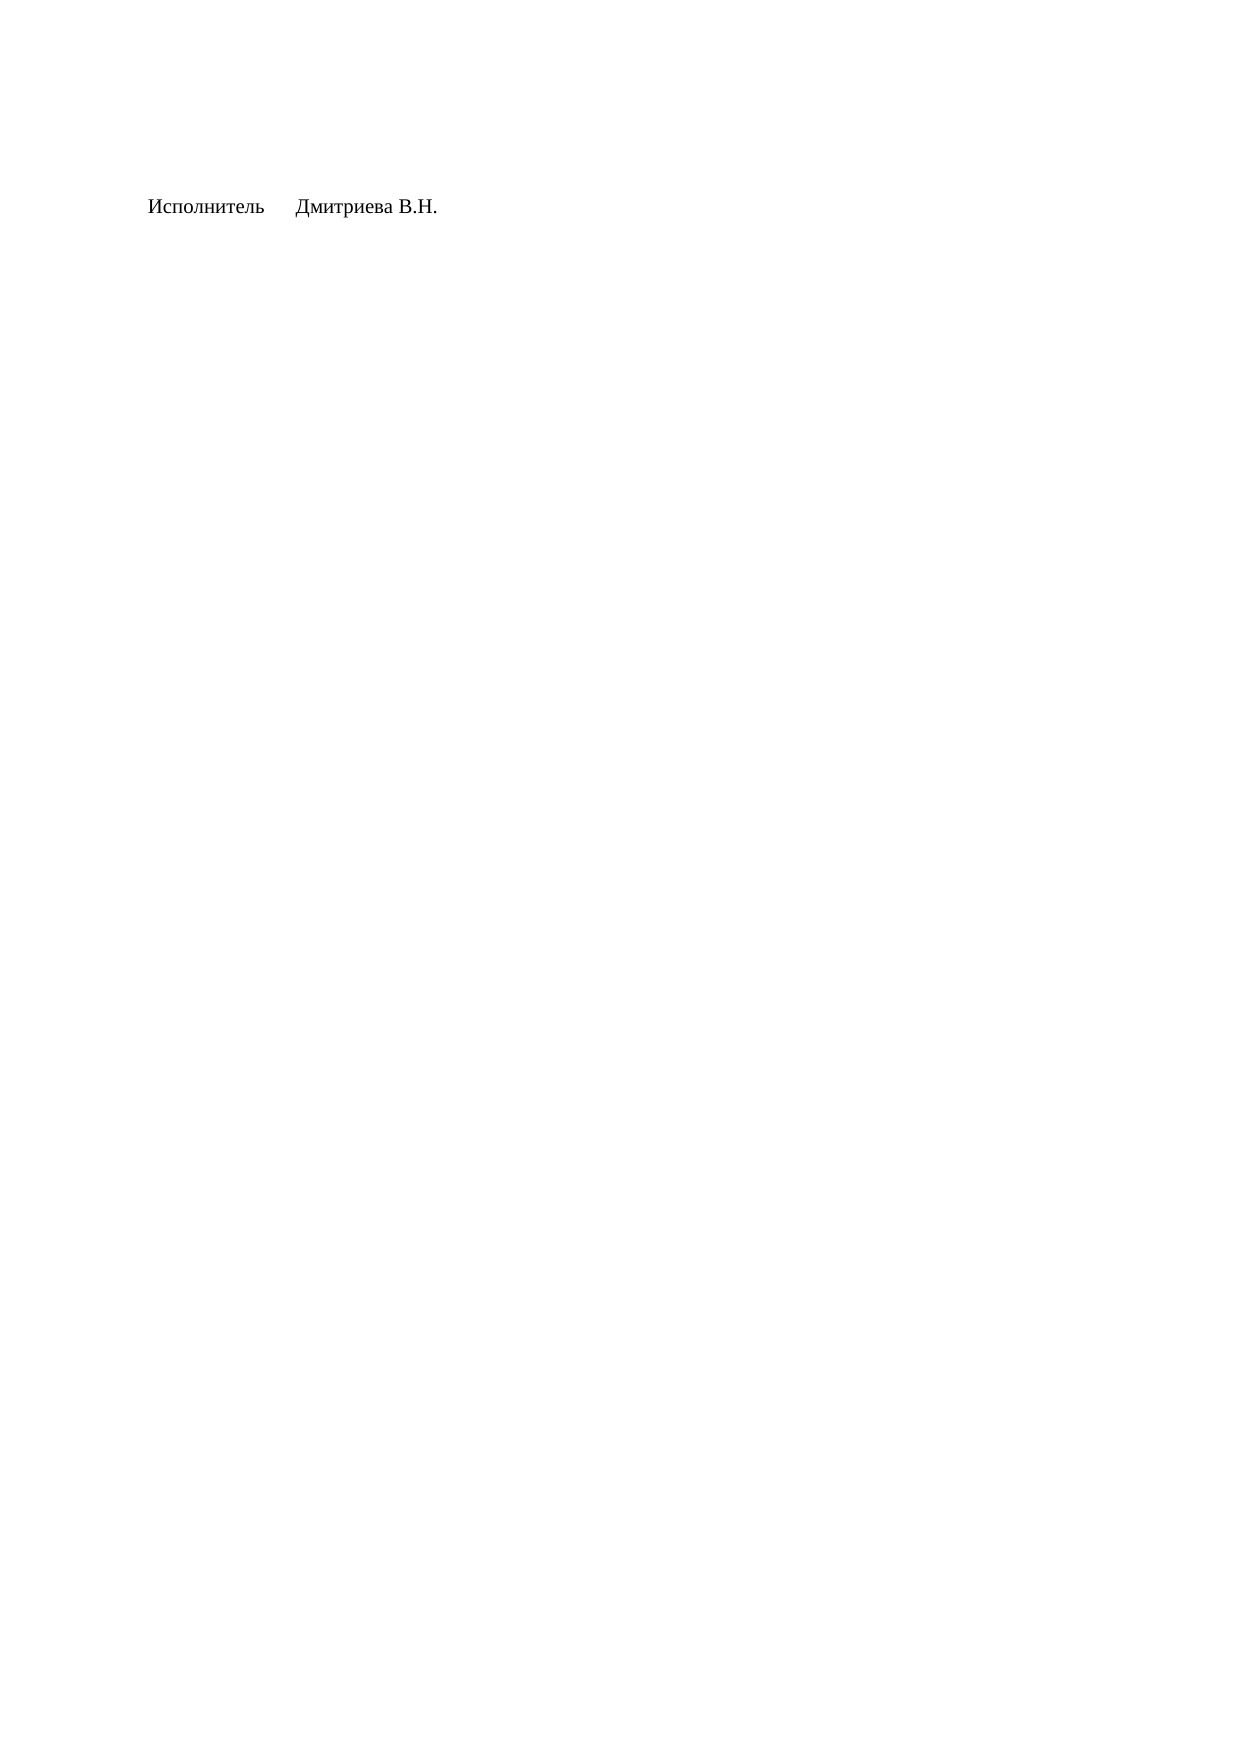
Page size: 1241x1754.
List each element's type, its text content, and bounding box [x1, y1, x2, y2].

text Исполнитель Дмитриева В.Н. [148, 194, 1152, 218]
